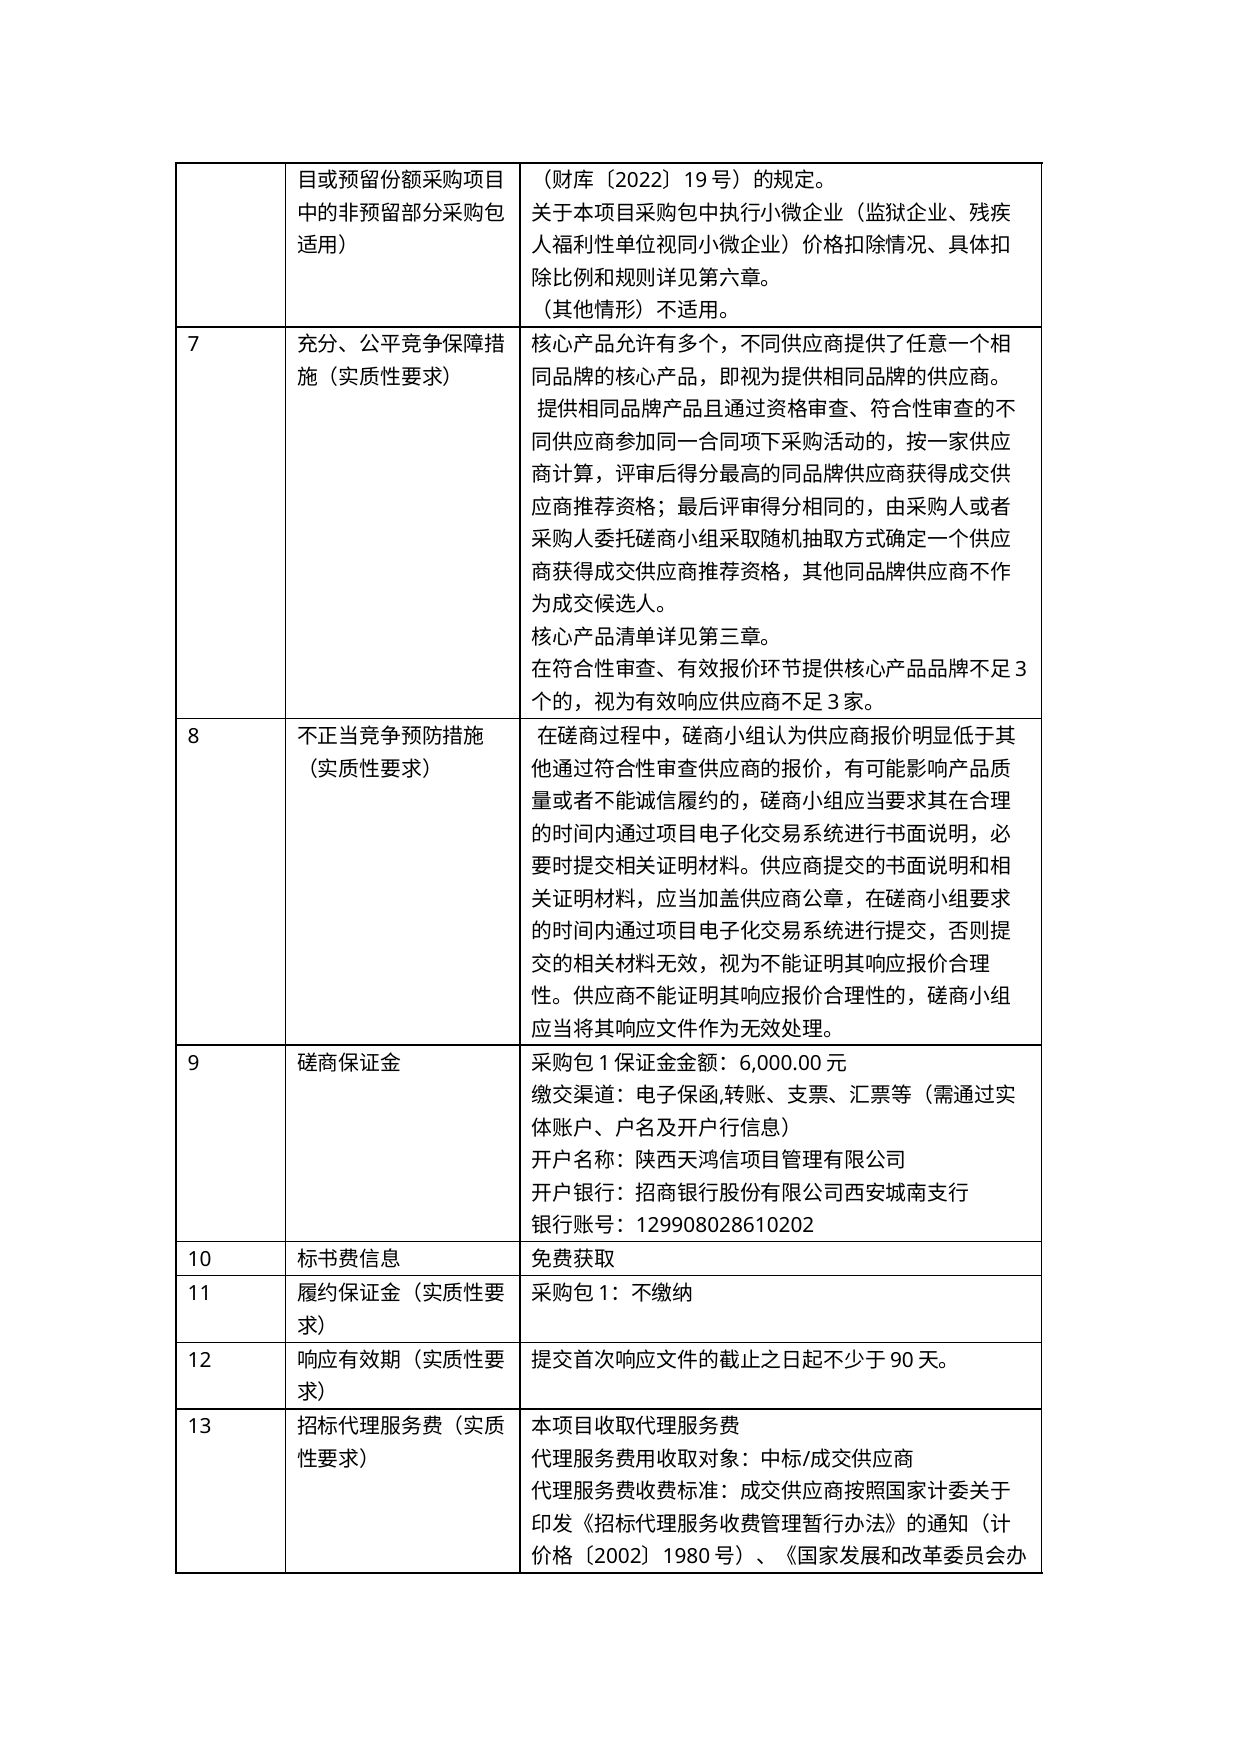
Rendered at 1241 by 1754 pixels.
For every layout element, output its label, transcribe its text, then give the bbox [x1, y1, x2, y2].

table_cell 采购包1保证金金额：6,000.00元 缴交渠道：电子保函,转账、支票、汇票等（需通过实体账户、户名及开户行信息） 开户名称：陕西天鸿信项目管理有限公司 开户银行：招商银行股份有限公司西安城南支行 银行账号：129908028610202 [521, 1046, 1041, 1241]
table_cell 9 [177, 1046, 285, 1241]
table_cell 采购包1：不缴纳 [521, 1276, 1041, 1341]
table_cell 不正当竞争预防措施（实质性要求） [286, 719, 519, 1044]
table_cell 8 [177, 719, 285, 1044]
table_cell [286, 164, 519, 326]
table_cell 免费获取 [521, 1242, 1041, 1275]
table_cell 磋商保证金 [286, 1046, 519, 1241]
table_cell 履约保证金（实质性要求） [286, 1276, 519, 1341]
table_cell 10 [177, 1242, 285, 1275]
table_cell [521, 164, 1041, 326]
table_cell 6 [177, 164, 285, 326]
table_cell 招标代理服务费（实质性要求） [286, 1410, 519, 1572]
table_cell 响应有效期（实质性要求） [286, 1343, 519, 1408]
table_cell 充分、公平竞争保障措施（实质性要求） [286, 328, 519, 718]
table_cell 在磋商过程中，磋商小组认为供应商报价明显低于其他通过符合性审查供应商的报价，有可能影响产品质量或者不能诚信履约的，磋商小组应当要求其在合理的时间内通过项目电子化交易系统进行书面说明，必要时提交相关证明材料。供应商提交的书面说明和相关证明材料，应当加盖供应商公章，在磋商小组要求的时间内通过项目电子化交易系统进行提交，否则提交的相关材料无效，视为不能证明其响应报价合理性。供应商不能证明其响应报价合理性的，磋商小组应当将其响应文件作为无效处理。 [521, 719, 1041, 1044]
table_cell 13 [177, 1410, 285, 1572]
table_cell 核心产品允许有多个，不同供应商提供了任意一个相同品牌的核心产品，即视为提供相同品牌的供应商。 提供相同品牌产品且通过资格审查、符合性审查的不同供应商参加同一合同项下采购活动的，按一家供应商计算，评审后得分最高的同品牌供应商获得成交供应商推荐资格；最后评审得分相同的，由采购人或者采购人委托磋商小组采取随机抽取方式确定一个供应商获得成交供应商推荐资格，其他同品牌供应商不作为成交候选人。 核心产品清单详见第三章。 在符合性审查、有效报价环节提供核心产品品牌不足3个的，视为有效响应供应商不足3家。 [521, 328, 1041, 718]
table_cell 11 [177, 1276, 285, 1341]
table_cell 12 [177, 1343, 285, 1408]
table_cell 标书费信息 [286, 1242, 519, 1275]
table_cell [521, 1410, 1041, 1572]
table_cell 提交首次响应文件的截止之日起不少于90天。 [521, 1343, 1041, 1408]
table_cell 7 [177, 328, 285, 718]
